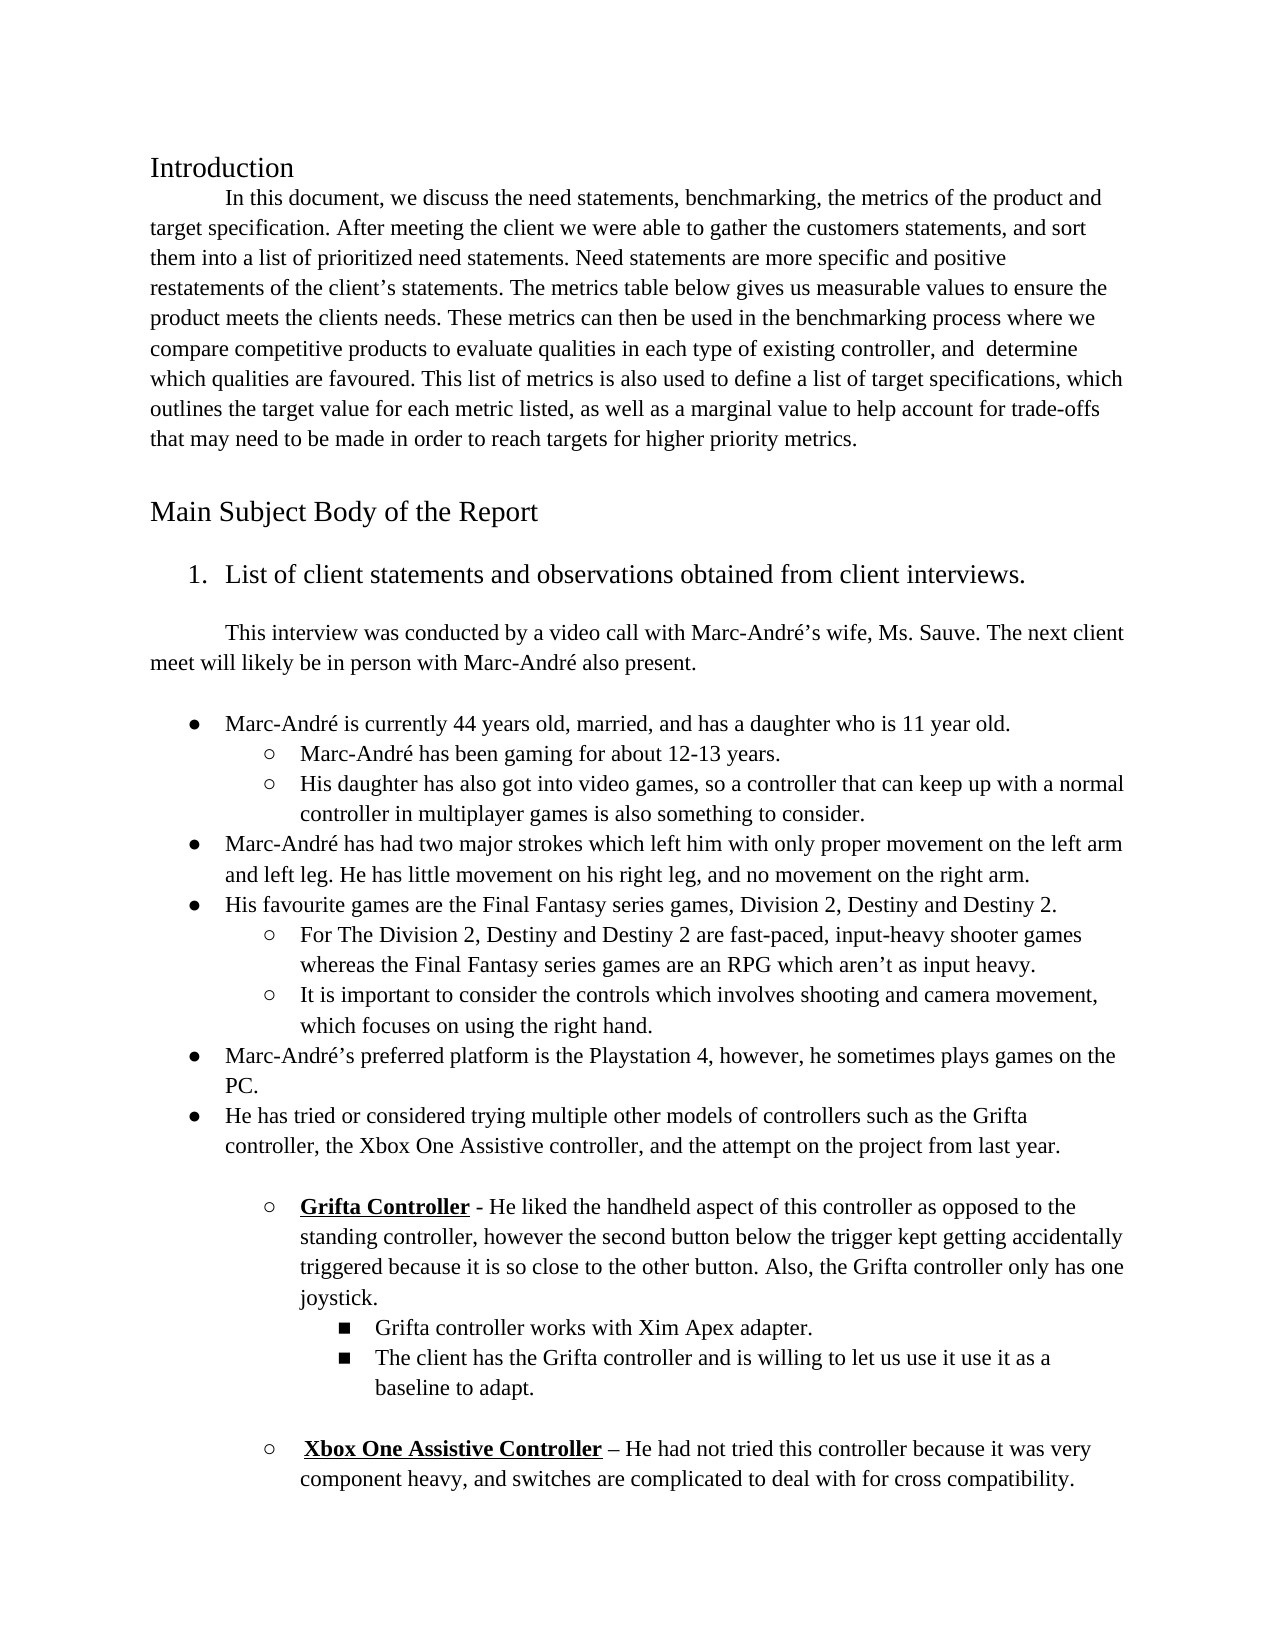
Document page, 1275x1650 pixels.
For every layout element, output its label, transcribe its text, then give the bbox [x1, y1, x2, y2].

list The client has the Grifta controller and is willing to let us use it use it as a baseline to adapt. [337, 1344, 1125, 1401]
list Grifta Controller - He liked the handheld aspect of this controller as opposed to the standing controller, however the second button below the trigger kept getting accidentally triggered because it is so close to the other button. Also, the Grifta controller only has one joystick. [262, 1193, 1125, 1310]
list Marc-André has been gaming for about 12-13 years. [262, 740, 1125, 766]
subtitle List of client statements and observations obtained from client interviews. [187, 558, 1125, 589]
list Grifta controller works with Xim Apex adapter. [337, 1314, 1125, 1340]
list His favourite games are the Final Fantasy series games, Division 2, Destiny and Destiny 2. [187, 891, 1125, 917]
list Xbox One Assistive Controller – He had not tried this controller because it was very component heavy, and switches are complicated to deal with for cross compatibility. [262, 1435, 1125, 1491]
list For The Division 2, Destiny and Destiny 2 are fast-paced, input-heavy shooter games whereas the Final Fantasy series games are an RPG which aren’t as input heavy. [262, 921, 1125, 978]
list Marc-André’s preferred platform is the Playstation 4, however, he sometimes plays games on the PC. [187, 1042, 1125, 1098]
list His daughter has also got into video games, so a controller that can keep up with a normal controller in multiplayer games is also something to consider. [262, 770, 1125, 827]
list It is important to consider the controls which involves shooting and camera movement, which focuses on using the right hand. [262, 982, 1125, 1038]
text In this document, we discuss the need statements, benchmarking, the metrics of the product and target specification. After meeting the client we were able to gather the customers statements, and sort them into a list of prioritized need statements. Need statements are more specific and positive restatements of the client’s statements. The metrics table below gives us measurable values to ensure the product meets the clients needs. These metrics can then be used in the benchmarking process where we compare competitive products to evaluate qualities in each type of existing controller, and determine which qualities are favoured. This list of metrics is also used to define a list of target specifications, which outlines the target value for each metric listed, as well as a marginal value to help account for trade-offs that may need to be made in order to reach targets for higher priority metrics. [150, 183, 1125, 452]
text This interview was conducted by a video call with Marc-André’s wife, Ms. Sauve. The next client meet will likely be in person with Marc-André also present. [150, 619, 1125, 676]
list Marc-André has had two major strokes which left him with only proper movement on the left arm and left leg. He has little movement on his right leg, and no movement on the right arm. [187, 831, 1125, 887]
list Marc-André is currently 44 years old, married, and has a daughter who is 11 year old. [187, 710, 1125, 736]
list He has tried or considered trying multiple other models of controllers such as the Grifta controller, the Xbox One Assistive controller, and the attempt on the project from last year. [187, 1102, 1125, 1159]
subtitle Main Subject Body of the Report [150, 494, 1125, 527]
subtitle Introduction [150, 150, 1125, 183]
